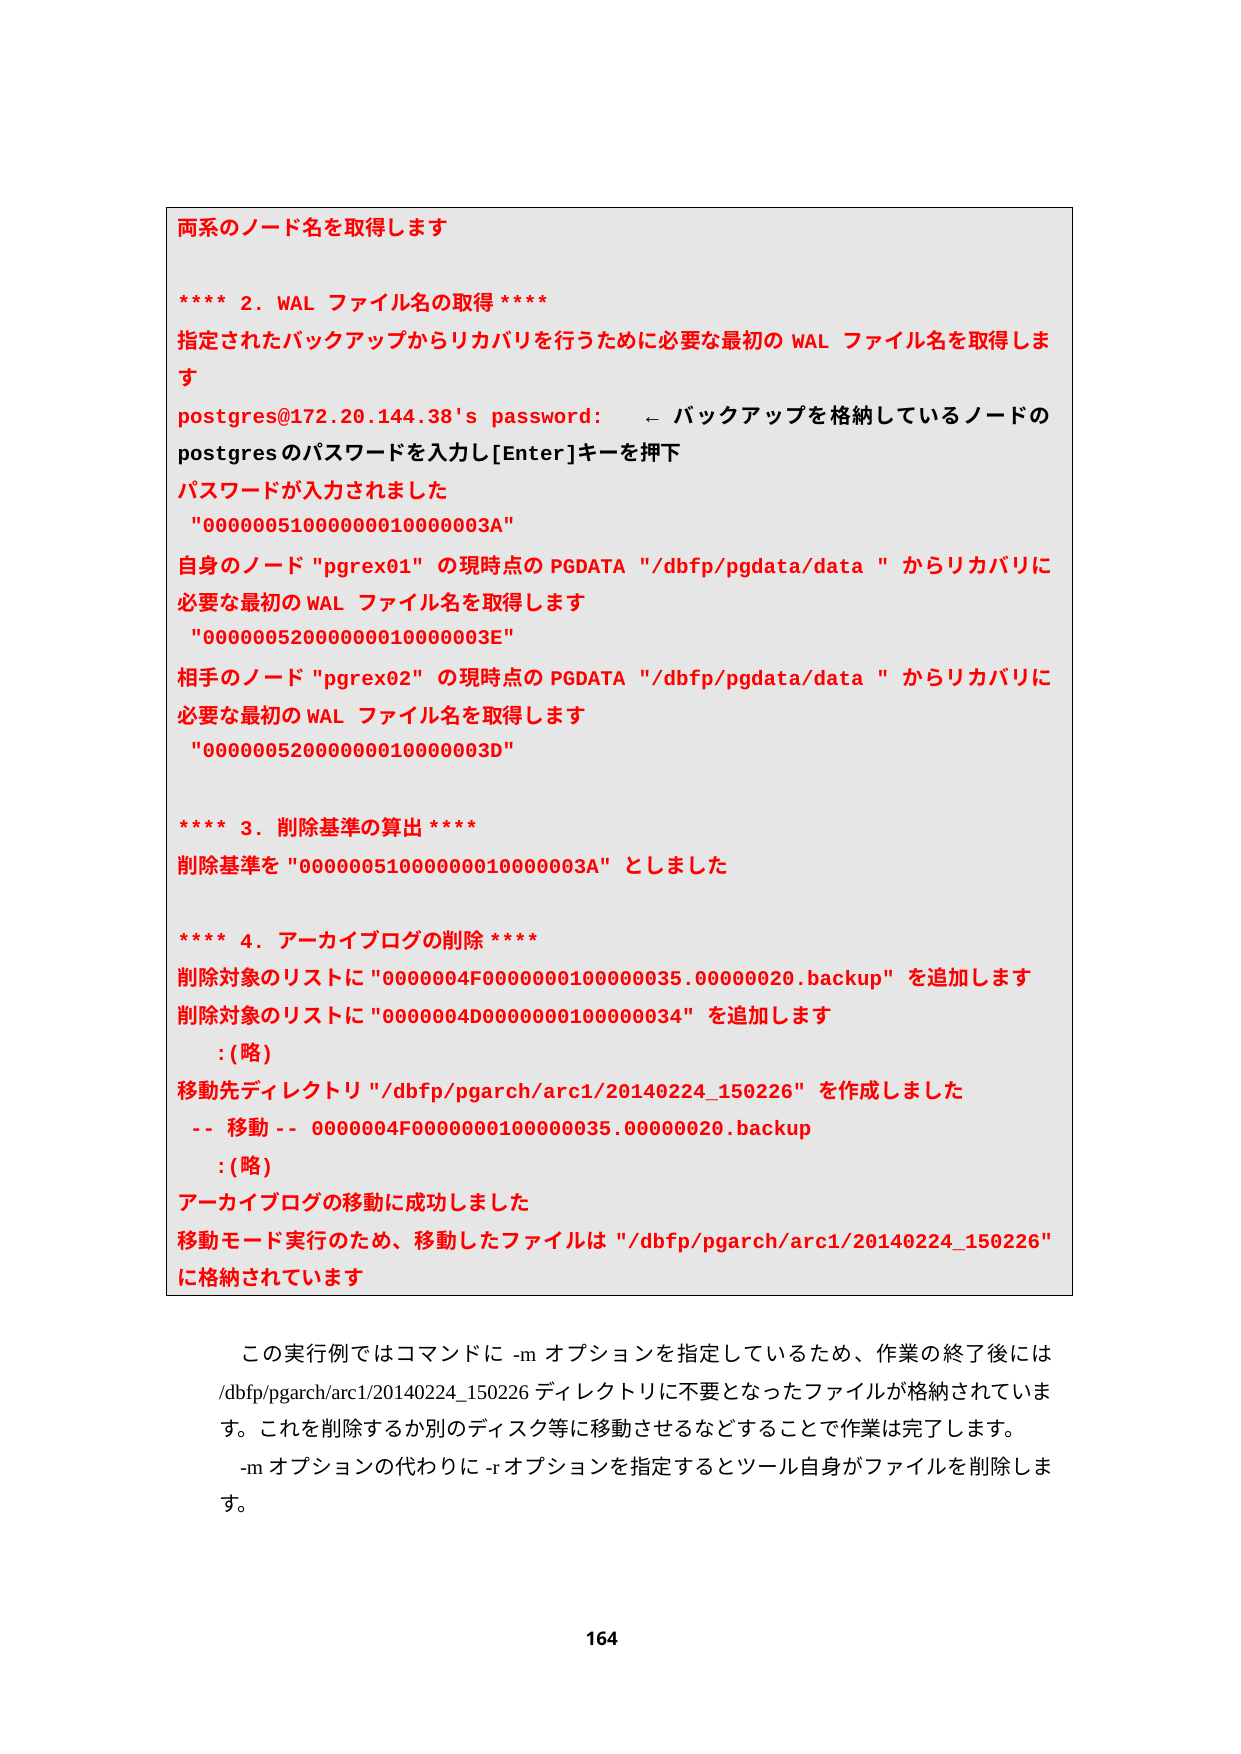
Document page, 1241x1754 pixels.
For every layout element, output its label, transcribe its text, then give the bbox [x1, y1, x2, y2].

text この実行例ではコマンドに -m オプションを指定しているため、作業の終了後には /dbfp/pgarch/arc1/20140224_150226 ディレクトリに不要となったファイルが格納されています。これを削除するか別のディスク等に移動させるなどすることで作業は完了します。 [219, 1334, 1054, 1446]
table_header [167, 208, 1072, 1295]
text -m オプションの代わりに -rオプションを指定するとツール自身がファイルを削除します。 [219, 1446, 1054, 1521]
